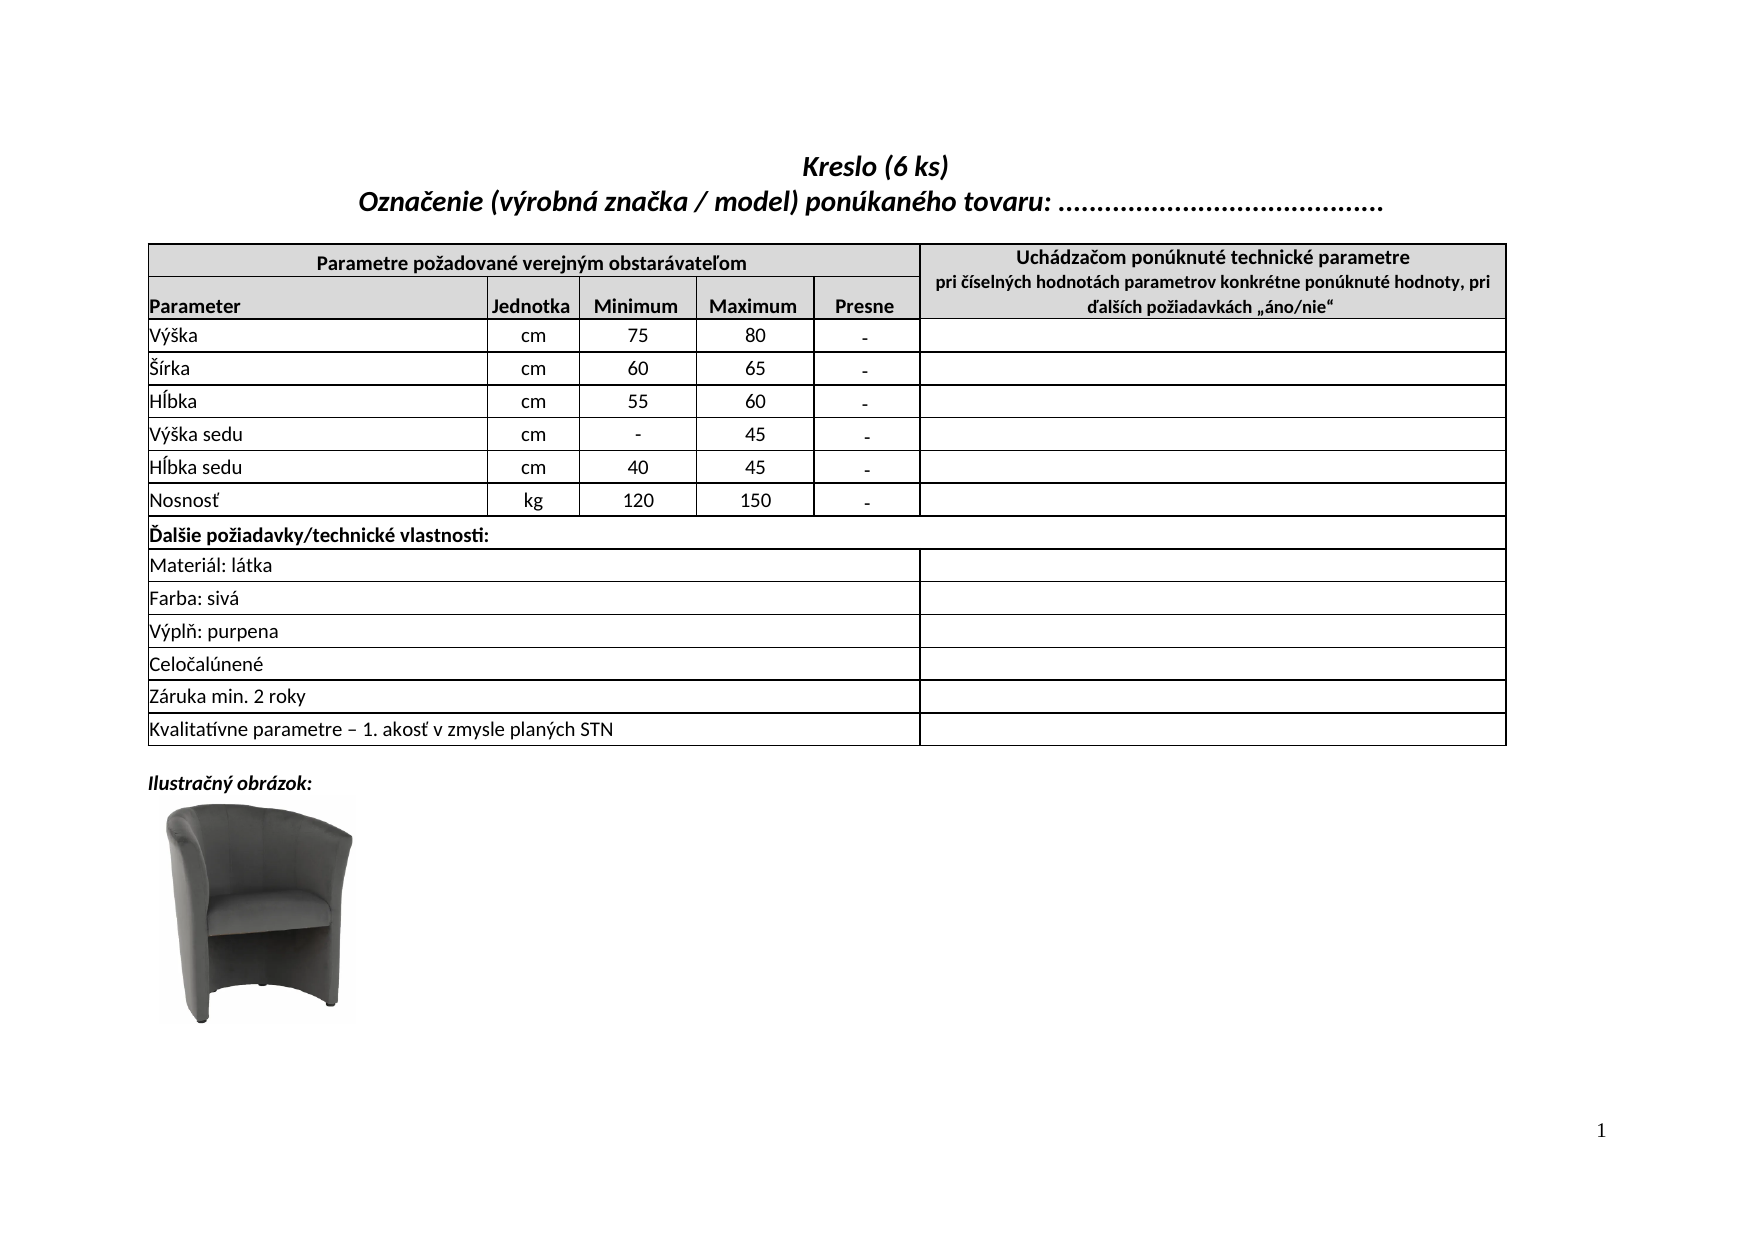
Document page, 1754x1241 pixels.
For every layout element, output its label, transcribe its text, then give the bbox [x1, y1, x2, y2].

table_cell 120 [580, 484, 696, 515]
table_cell kg [488, 484, 579, 515]
table_cell Záruka min. 2 roky [149, 681, 919, 712]
table_cell [921, 418, 1505, 449]
table_cell cm [488, 386, 579, 417]
text Označenie (výrobná značka / model) ponúkaného tovaru: .......................................... [148, 183, 1606, 219]
table_cell 60 [697, 386, 813, 417]
table_cell - [815, 353, 919, 384]
table_cell [921, 615, 1505, 646]
table_cell [921, 451, 1505, 482]
table_cell 65 [697, 353, 813, 384]
table_cell [921, 550, 1505, 581]
table_cell cm [488, 320, 579, 351]
table_cell 150 [697, 484, 813, 515]
table_cell [921, 353, 1505, 384]
table_cell Šírka [149, 353, 487, 384]
table_cell Parameter [149, 277, 487, 318]
table_cell cm [488, 353, 579, 384]
table_cell - [815, 484, 919, 515]
table_cell Presne [815, 277, 919, 318]
table_cell Materiál: látka [149, 550, 919, 581]
table_cell Výška sedu [149, 418, 487, 449]
table_cell Výška [149, 320, 487, 351]
table_cell Celočalúnené [149, 648, 919, 679]
table_cell [921, 386, 1505, 417]
text Ilustračný obrázok: [148, 770, 1606, 796]
table_cell [921, 714, 1505, 745]
table_cell [921, 319, 1505, 351]
picture [158, 795, 356, 1024]
table_cell Kvalitatívne parametre – 1. akosť v zmysle planých STN [149, 714, 919, 745]
table_cell [921, 484, 1505, 515]
table_cell cm [488, 451, 579, 482]
table_cell 55 [580, 386, 696, 417]
table_cell Hĺbka sedu [149, 451, 487, 482]
table_cell Hĺbka [149, 386, 487, 417]
table_header Parametre požadované verejným obstarávateľom [149, 245, 919, 276]
table_cell Nosnosť [149, 484, 487, 515]
table_cell 75 [580, 320, 696, 351]
table_cell - [815, 320, 919, 351]
table_cell - [580, 418, 696, 449]
table_cell Výplň: purpena [149, 615, 919, 646]
table_cell Maximum [697, 277, 813, 318]
table_header Uchádzačom ponúknuté technické parametre pri číselných hodnotách parametrov konkrétne ponúknuté hodnoty, pri ďalších požiadavkách „áno/nie“ [921, 245, 1505, 318]
table_cell - [815, 451, 919, 482]
table_cell 45 [697, 451, 813, 482]
table_cell 45 [697, 418, 813, 449]
table_cell 80 [697, 320, 813, 351]
table_cell cm [488, 418, 579, 449]
table_cell 40 [580, 451, 696, 482]
text Kreslo (6 ks) [148, 148, 1606, 183]
table_cell Ďalšie požiadavky/technické vlastnosti: [149, 517, 1505, 548]
table_cell Minimum [580, 277, 696, 318]
table_cell - [815, 418, 919, 449]
table_cell - [815, 386, 919, 417]
table_cell [921, 648, 1505, 679]
table_cell [921, 681, 1505, 712]
table_cell 60 [580, 353, 696, 384]
table_cell Jednotka [488, 277, 579, 318]
table_cell [921, 582, 1505, 613]
